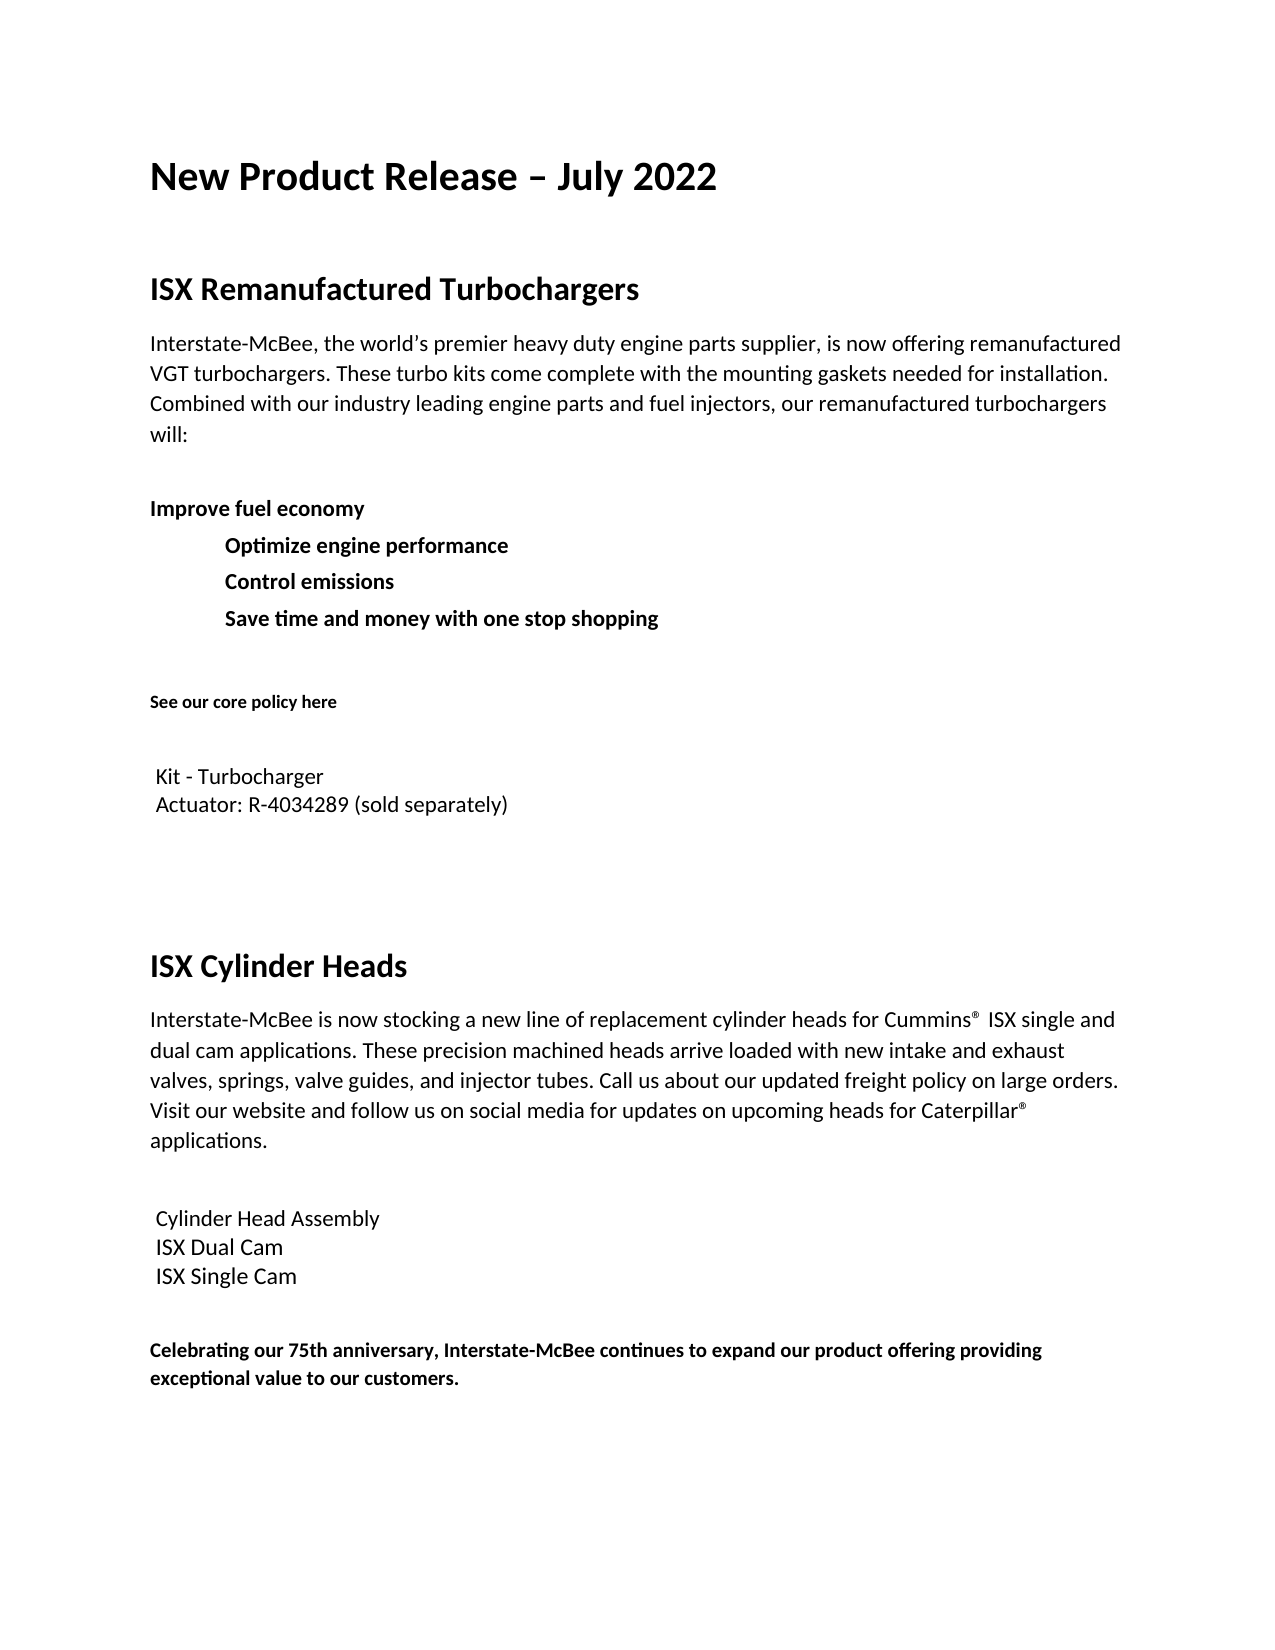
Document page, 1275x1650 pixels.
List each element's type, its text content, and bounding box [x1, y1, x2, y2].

list Control emissions [150, 567, 1125, 596]
table_header Cylinder Head Assembly [139, 1204, 776, 1232]
text Celebrating our 75th anniversary, Interstate-McBee continues to expand our product offering providing exceptional value to our customers. [150, 1337, 1125, 1390]
text ISX Cylinder Heads [150, 945, 1125, 986]
text Actuator: R-4034289 (sold separately) [150, 790, 1125, 818]
text Improve fuel economy [150, 494, 1125, 523]
table_header Kit - Turbocharger [139, 763, 709, 790]
text Interstate-McBee, the world’s premier heavy duty engine parts supplier, is now offering remanufactured VGT turbochargers. These turbo kits come complete with the mounting gaskets needed for installation. Combined with our industry leading engine parts and fuel injectors, our remanufactured turbochargers will: [150, 329, 1125, 448]
table_cell ISX Dual Cam [139, 1232, 776, 1261]
table_cell ISX Single Cam [139, 1261, 776, 1290]
text New Product Release – July 2022 [150, 150, 1125, 201]
list Save time and money with one stop shopping [150, 604, 1125, 632]
list Optimize engine performance [150, 531, 1125, 559]
text ISX Remanufactured Turbochargers [150, 268, 1125, 309]
text See our core policy here [150, 691, 1125, 713]
text Interstate-McBee is now stocking a new line of replacement cylinder heads for Cummins® ISX single and dual cam applications. These precision machined heads arrive loaded with new intake and exhaust valves, springs, valve guides, and injector tubes. Call us about our updated freight policy on large orders. Visit our website and follow us on social media for updates on upcoming heads for Caterpillar® applications. [150, 1006, 1125, 1154]
